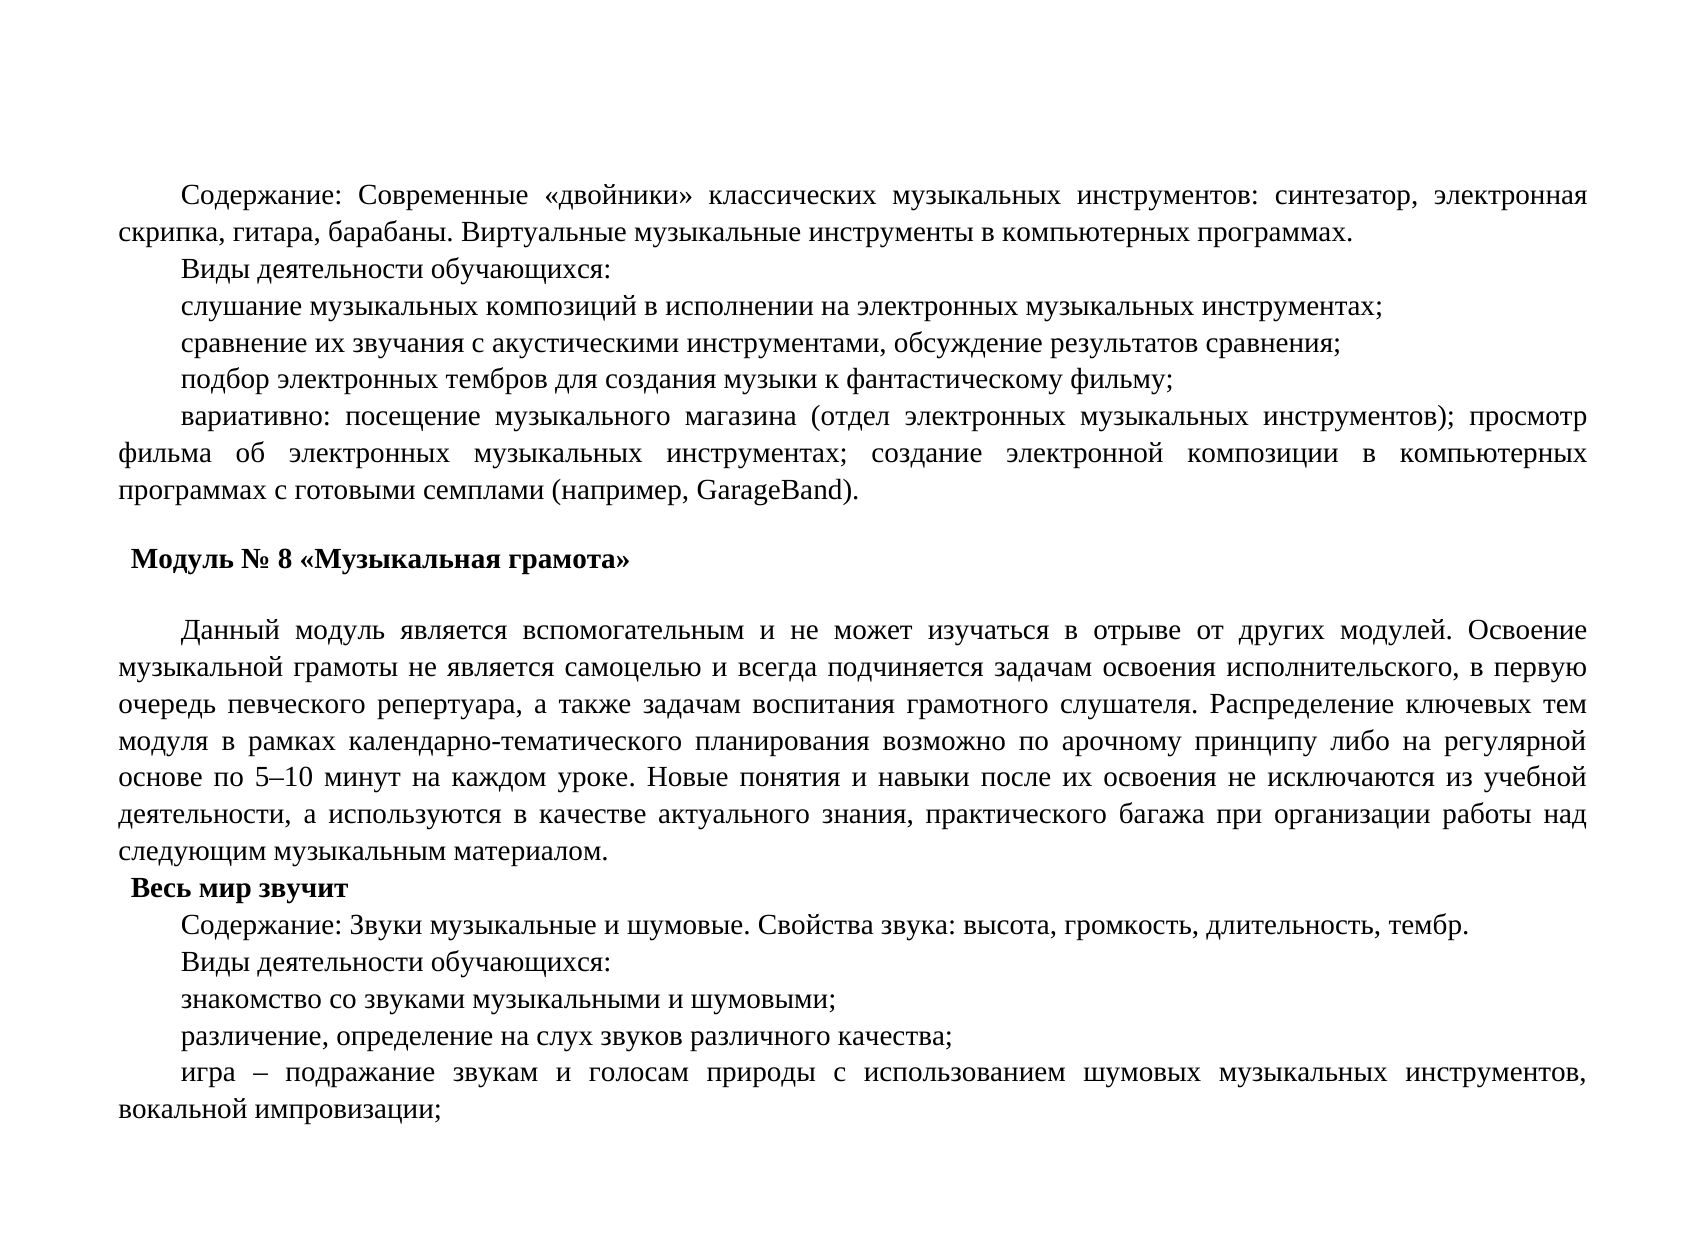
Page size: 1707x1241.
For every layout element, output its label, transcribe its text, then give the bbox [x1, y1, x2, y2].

text Весь мир звучит [131, 870, 1588, 904]
text подбор электронных тембров для создания музыки к фантастическому фильму; [118, 362, 1588, 395]
text слушание музыкальных композиций в исполнении на электронных музыкальных инструментах; [118, 288, 1588, 321]
text знакомство со звуками музыкальными и шумовыми; [118, 981, 1588, 1014]
text сравнение их звучания с акустическими инструментами, обсуждение результатов сравнения; [118, 325, 1588, 358]
text Виды деятельности обучающихся: [118, 251, 1588, 284]
text Модуль № 8 «Музыкальная грамота» [131, 541, 1588, 575]
text Содержание: Современные «двойники» классических музыкальных инструментов: синтезатор, электронная скрипка, гитара, барабаны. Виртуальные музыкальные инструменты в компьютерных программах. [118, 177, 1588, 248]
text Данный модуль является вспомогательным и не может изучаться в отрыве от других модулей. Освоение музыкальной грамоты не является самоцелью и всегда подчиняется задачам освоения исполнительского, в первую очередь певческого репертуара, а также задачам воспитания грамотного слушателя. Распределение ключевых тем модуля в рамках календарно-тематического планирования возможно по арочному принципу либо на регулярной основе по 5–10 минут на каждом уроке. Новые понятия и навыки после их освоения не исключаются из учебной деятельности, а используются в качестве актуального знания, практического багажа при организации работы над следующим музыкальным материалом. [118, 612, 1588, 867]
text Содержание: Звуки музыкальные и шумовые. Свойства звука: высота, громкость, длительность, тембр. [118, 907, 1588, 941]
text игра – подражание звукам и голосам природы с использованием шумовых музыкальных инструментов, вокальной импровизации; [118, 1054, 1588, 1125]
text Виды деятельности обучающихся: [118, 944, 1588, 977]
text различение, определение на слух звуков различного качества; [118, 1018, 1588, 1051]
text вариативно: посещение музыкального магазина (отдел электронных музыкальных инструментов); просмотр фильма об электронных музыкальных инструментах; создание электронной композиции в компьютерных программах с готовыми семплами (например, GarageBand). [118, 398, 1588, 506]
